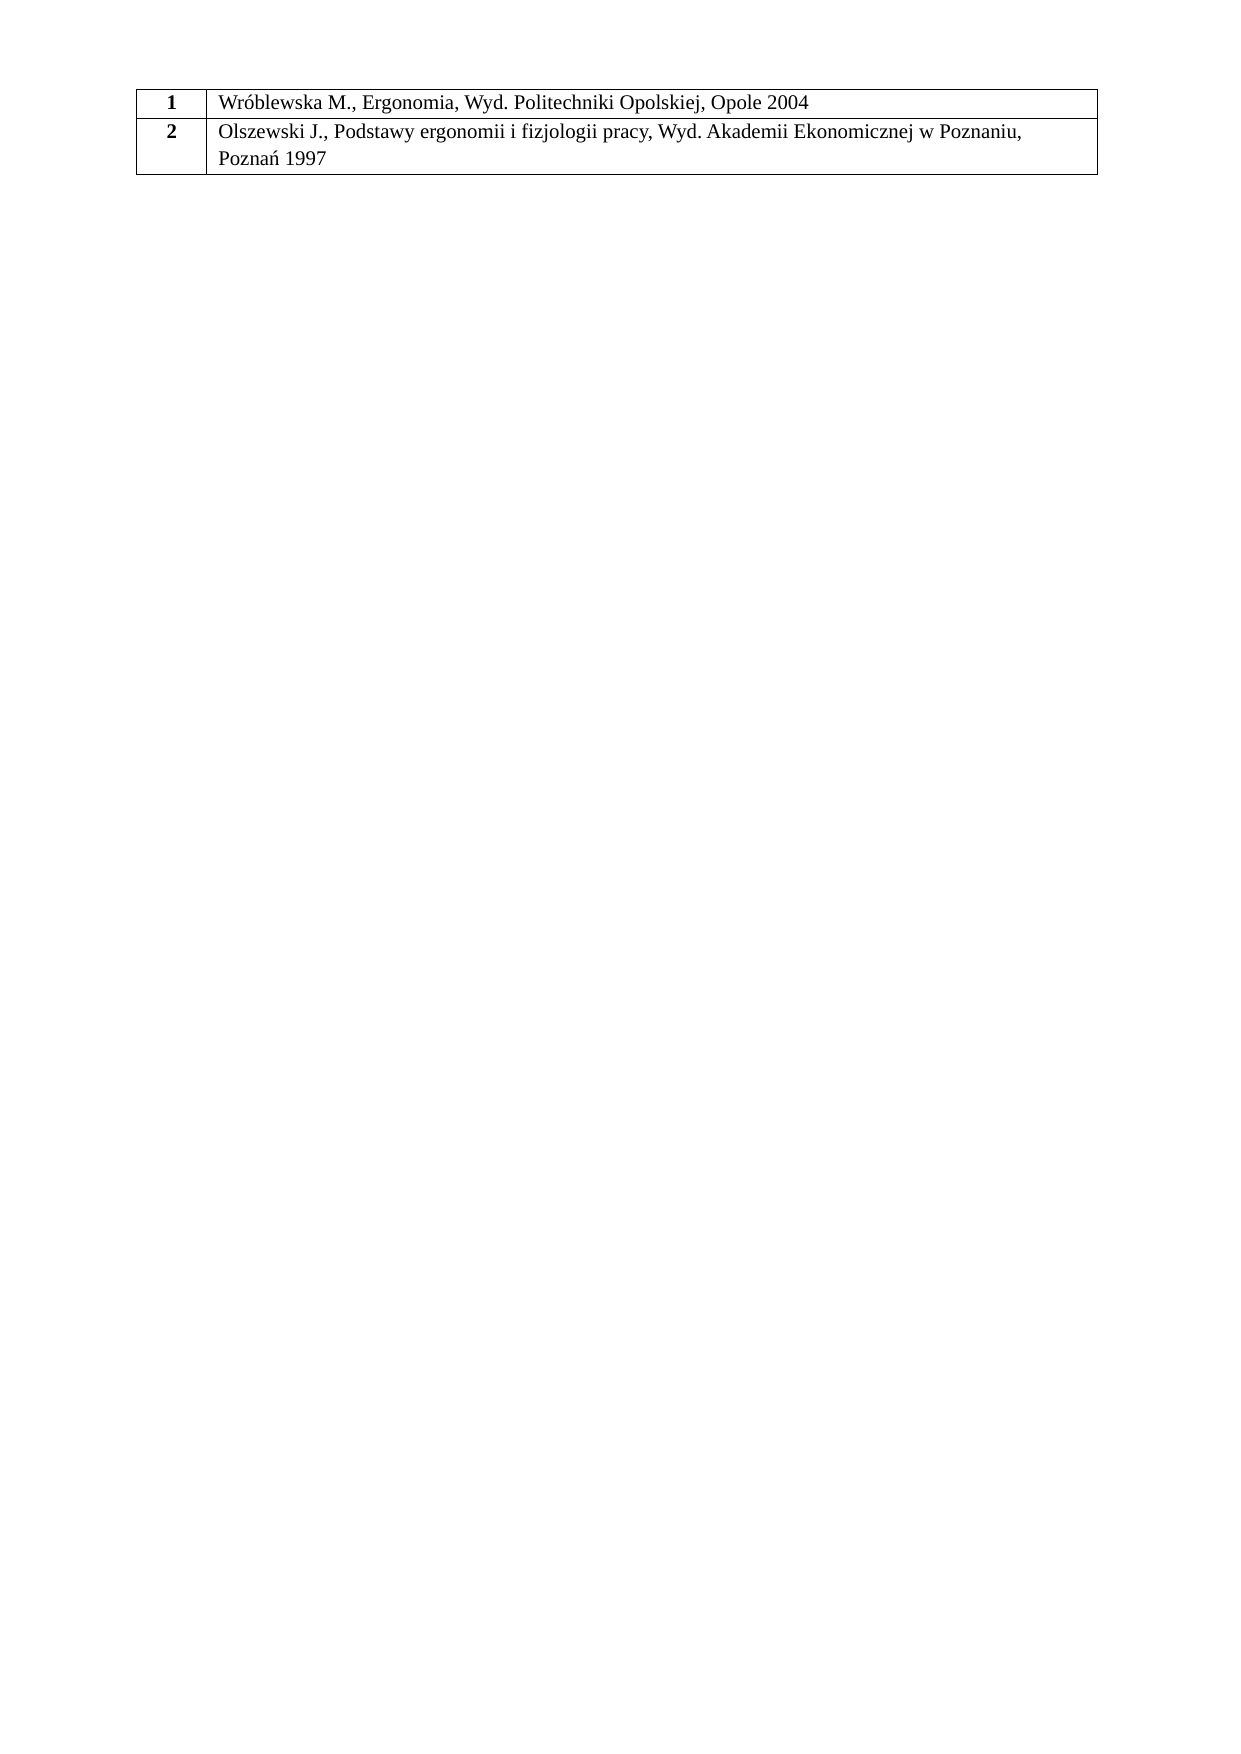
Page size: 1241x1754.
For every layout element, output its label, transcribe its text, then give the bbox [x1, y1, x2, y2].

table_header Wróblewska M., Ergonomia, Wyd. Politechniki Opolskiej, Opole 2004 [207, 90, 1097, 118]
table_cell 2 [137, 119, 206, 174]
table_cell Olszewski J., Podstawy ergonomii i fizjologii pracy, Wyd. Akademii Ekonomicznej w Poznaniu, Poznań 1997 [207, 119, 1097, 174]
table_header 1 [137, 90, 206, 118]
